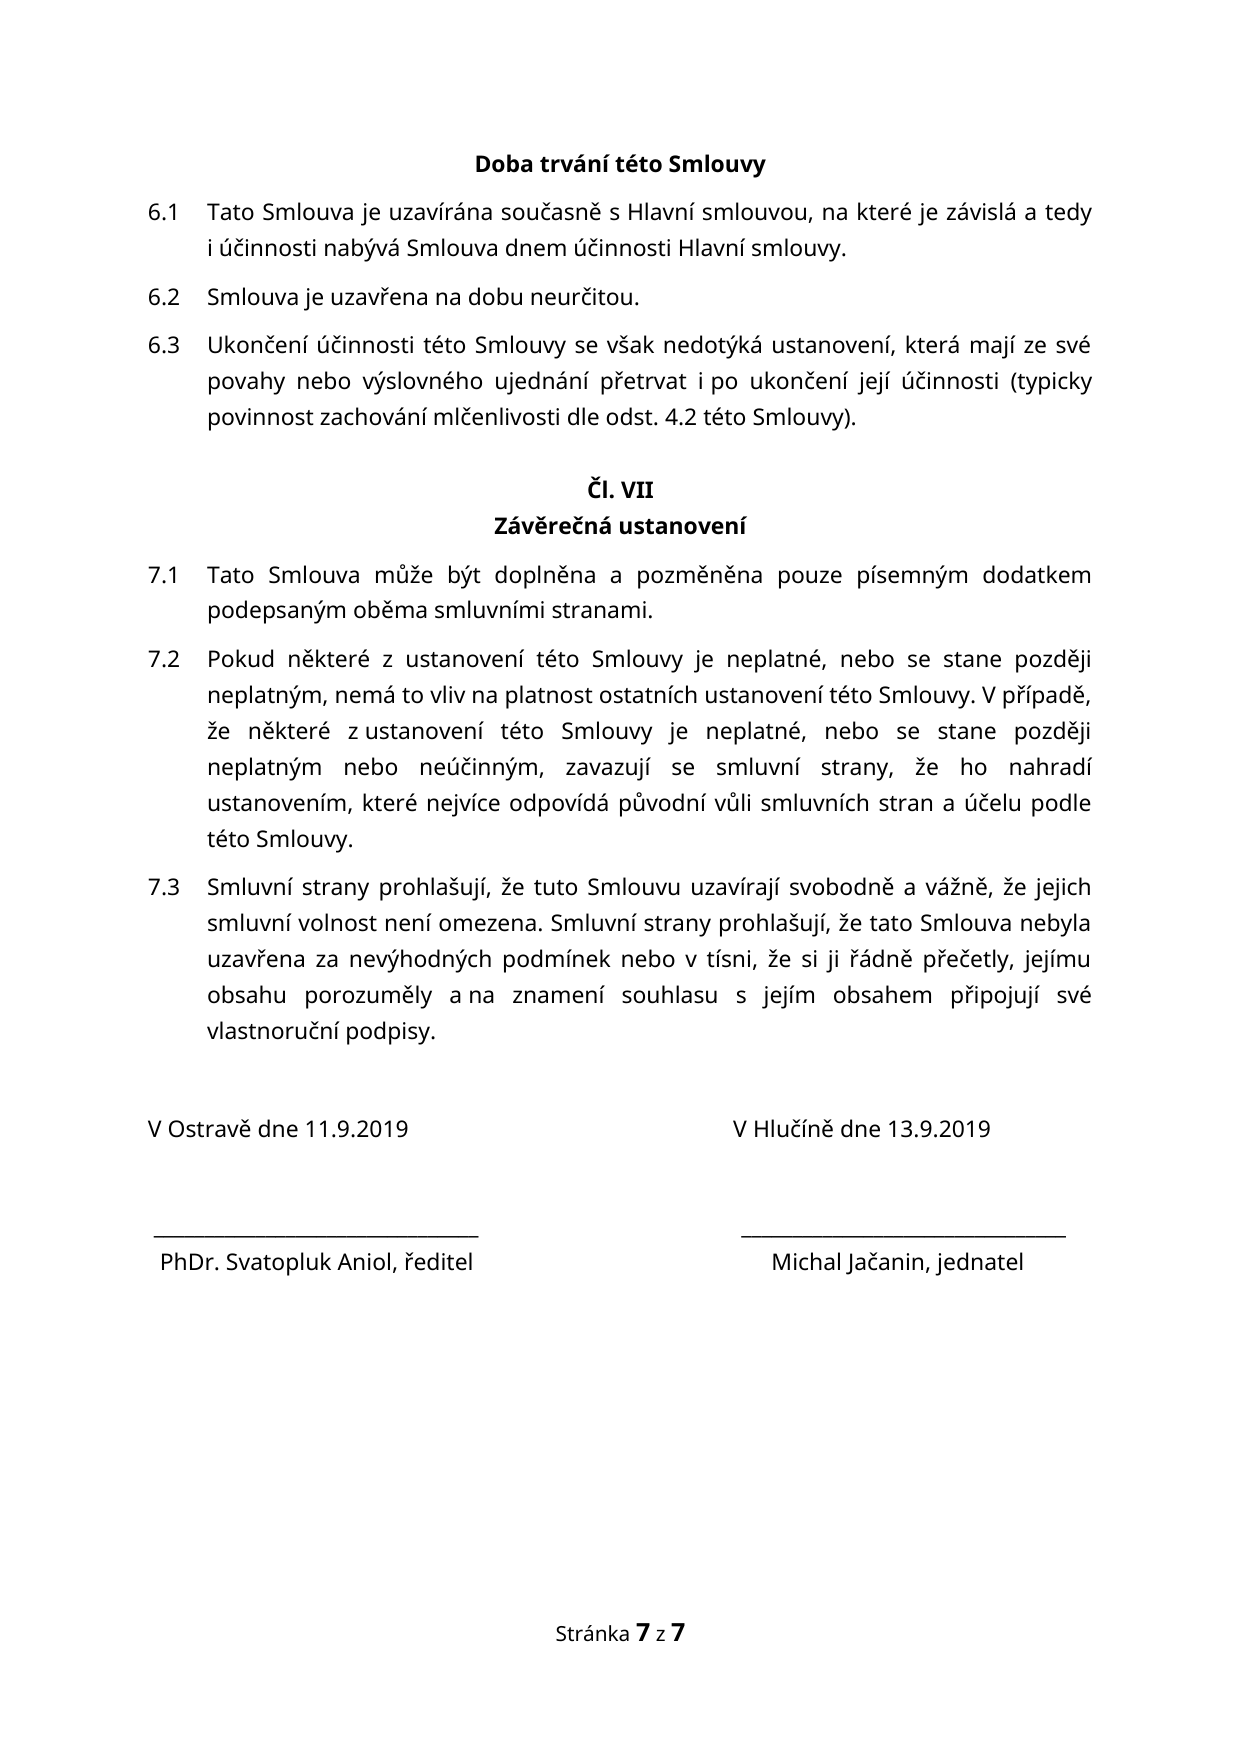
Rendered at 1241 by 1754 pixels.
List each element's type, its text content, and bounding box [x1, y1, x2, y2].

list Pokud některé z ustanovení této Smlouvy je neplatné, nebo se stane později neplatným, nemá to vliv na platnost ostatních ustanovení této Smlouvy. V případě, že některé z ustanovení této Smlouvy je neplatné, nebo se stane později neplatným nebo neúčinným, zavazují se smluvní strany, že ho nahradí ustanovením, které nejvíce odpovídá původní vůli smluvních stran a účelu podle této Smlouvy. [148, 643, 1093, 854]
text ________________________________ ________________________________ [148, 1210, 1093, 1241]
text V Ostravě dne 11.9.2019 V Hlučíně dne 13.9.2019 [148, 1113, 1093, 1144]
list Tato Smlouva je uzavírána současně s Hlavní smlouvou, na které je závislá a tedy i účinnosti nabývá Smlouva dnem účinnosti Hlavní smlouvy. [148, 196, 1093, 263]
list Ukončení účinnosti této Smlouvy se však nedotýká ustanovení, která mají ze své povahy nebo výslovného ujednání přetrvat i po ukončení její účinnosti (typicky povinnost zachování mlčenlivosti dle odst. 4.2 této Smlouvy). [148, 329, 1093, 432]
list Smlouva je uzavřena na dobu neurčitou. [148, 280, 1093, 312]
text Čl. VII [148, 474, 1093, 505]
list Smluvní strany prohlašují, že tuto Smlouvu uzavírají svobodně a vážně, že jejich smluvní volnost není omezena. Smluvní strany prohlašují, že tato Smlouva nebyla uzavřena za nevýhodných podmínek nebo v tísni, že si ji řádně přečetly, jejímu obsahu porozuměly a na znamení souhlasu s jejím obsahem připojují své vlastnoruční podpisy. [148, 871, 1093, 1046]
text Doba trvání této Smlouvy [148, 148, 1093, 179]
text PhDr. Svatopluk Aniol, ředitel Michal Jačanin, jednatel [148, 1246, 1093, 1277]
list Tato Smlouva může být doplněna a pozměněna pouze písemným dodatkem podepsaným oběma smluvními stranami. [148, 558, 1093, 626]
text Závěrečná ustanovení [148, 510, 1093, 541]
